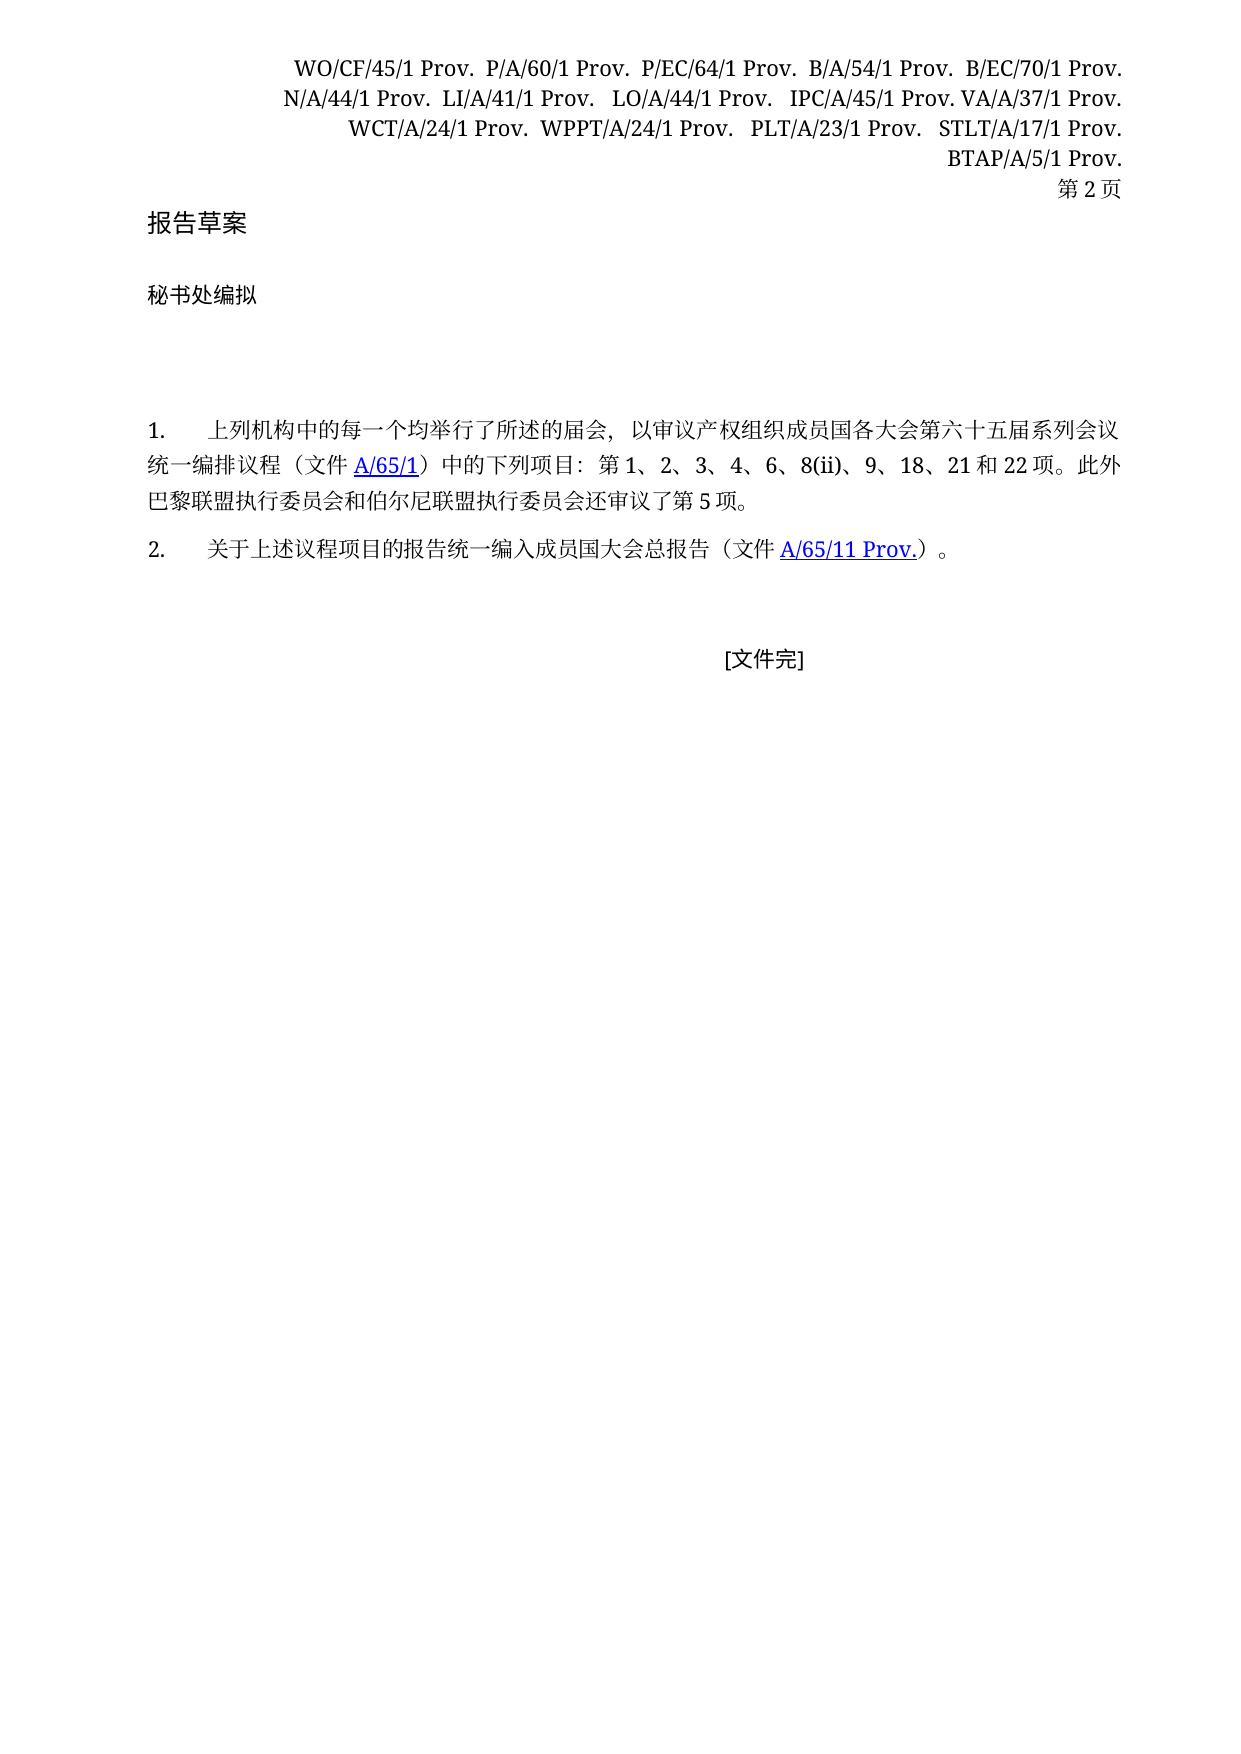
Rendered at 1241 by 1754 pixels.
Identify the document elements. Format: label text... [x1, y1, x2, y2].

text 报告草案 [148, 204, 1122, 240]
text [文件完] [724, 638, 1122, 674]
text 秘书处编拟 [148, 278, 1122, 309]
list 关于上述议程项目的报告统一编入成员国大会总报告（文件A/65/11 Prov.）。 [148, 528, 1122, 563]
list 上列机构中的每一个均举行了所述的届会，以审议产权组织成员国各大会第六十五届系列会议统一编排议程（文件A/65/1）中的下列项目：第1、2、3、4、6、8(ii)、9、18、21和22项。此外，巴黎联盟执行委员会和伯尔尼联盟执行委员会还审议了第5项。 [148, 409, 1122, 516]
